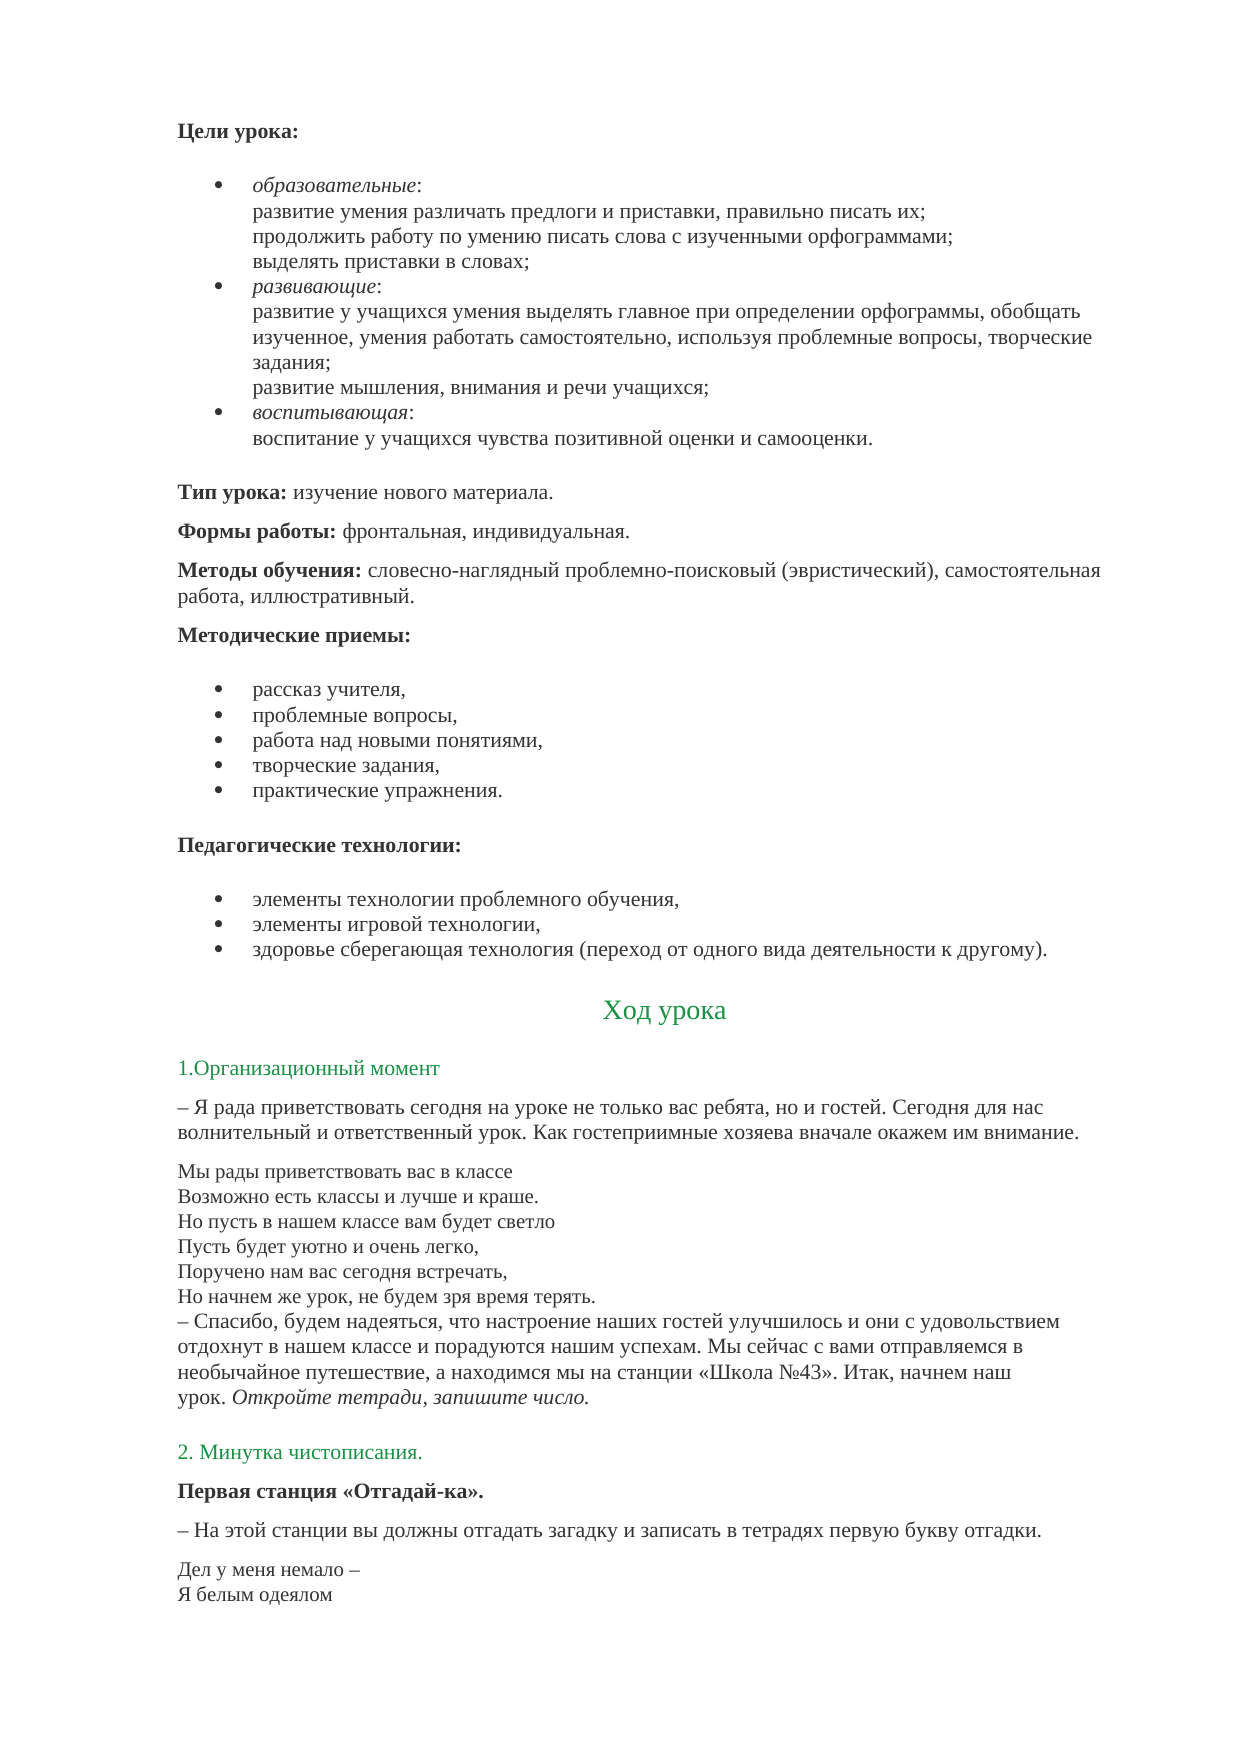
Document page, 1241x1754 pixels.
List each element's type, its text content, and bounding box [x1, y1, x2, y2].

text Формы работы: фронтальная, индивидуальная. [177, 518, 1152, 543]
text Методические приемы: [177, 622, 1152, 647]
text Мы рады приветствовать вас в классе Возможно есть классы и лучше и краше. Но пусть в нашем классе вам будет светло Пусть будет уютно и очень легко, Поручено нам вас сегодня встречать, Но начнем же урок, не будем зря время терять. [177, 1158, 1152, 1308]
list здоровье сберегающая технология (переход от одного вида деятельности к другому). [215, 936, 1152, 962]
list воспитывающая: воспитание у учащихся чувства позитивной оценки и самооценки. [215, 399, 1152, 450]
text Цели урока: [177, 118, 1152, 143]
text Педагогические технологии: [177, 832, 1152, 857]
text Тип урока: изучение нового материала. [177, 479, 1152, 504]
list работа над новыми понятиями, [215, 727, 1152, 752]
list элементы игровой технологии, [215, 911, 1152, 936]
list проблемные вопросы, [215, 702, 1152, 727]
list рассказ учителя, [215, 676, 1152, 702]
text Методы обучения: словесно-наглядный проблемно-поисковый (эвристический), самостоятельная работа, иллюстративный. [177, 557, 1152, 608]
text 1.Организационный момент [177, 1053, 1152, 1080]
list развивающие: развитие у учащихся умения выделять главное при определении орфограммы, обобщать изученное, умения работать самостоятельно, используя проблемные вопросы, творческие задания; развитие мышления, внимания и речи учащихся; [215, 273, 1152, 399]
text – Спасибо, будем надеяться, что настроение наших гостей улучшилось и они с удовольствием отдохнут в нашем классе и порадуются нашим успехам. Мы сейчас с вами отправляемся в необычайное путешествие, а находимся мы на станции «Школа №43». Итак, начнем наш урок. Откройте тетради, запишите число. [177, 1308, 1152, 1409]
text 2. Минутка чистописания. [177, 1437, 1152, 1464]
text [177, 1556, 1152, 1606]
list творческие задания, [215, 752, 1152, 777]
text Первая станция «Отгадай-ка». [177, 1478, 1152, 1503]
text Ход урока [177, 991, 1152, 1025]
list практические упражнения. [215, 777, 1152, 802]
text – На этой станции вы должны отгадать загадку и записать в тетрадях первую букву отгадки. [177, 1517, 1152, 1542]
text – Я рада приветствовать сегодня на уроке не только вас ребята, но и гостей. Сегодня для нас волнительный и ответственный урок. Как гостеприимные хозяева вначале окажем им внимание. [177, 1094, 1152, 1144]
list элементы технологии проблемного обучения, [215, 886, 1152, 911]
list образовательные: развитие умения различать предлоги и приставки, правильно писать их; продолжить работу по умению писать слова с изученными орфограммами; выделять приставки в словах; [215, 172, 1152, 273]
